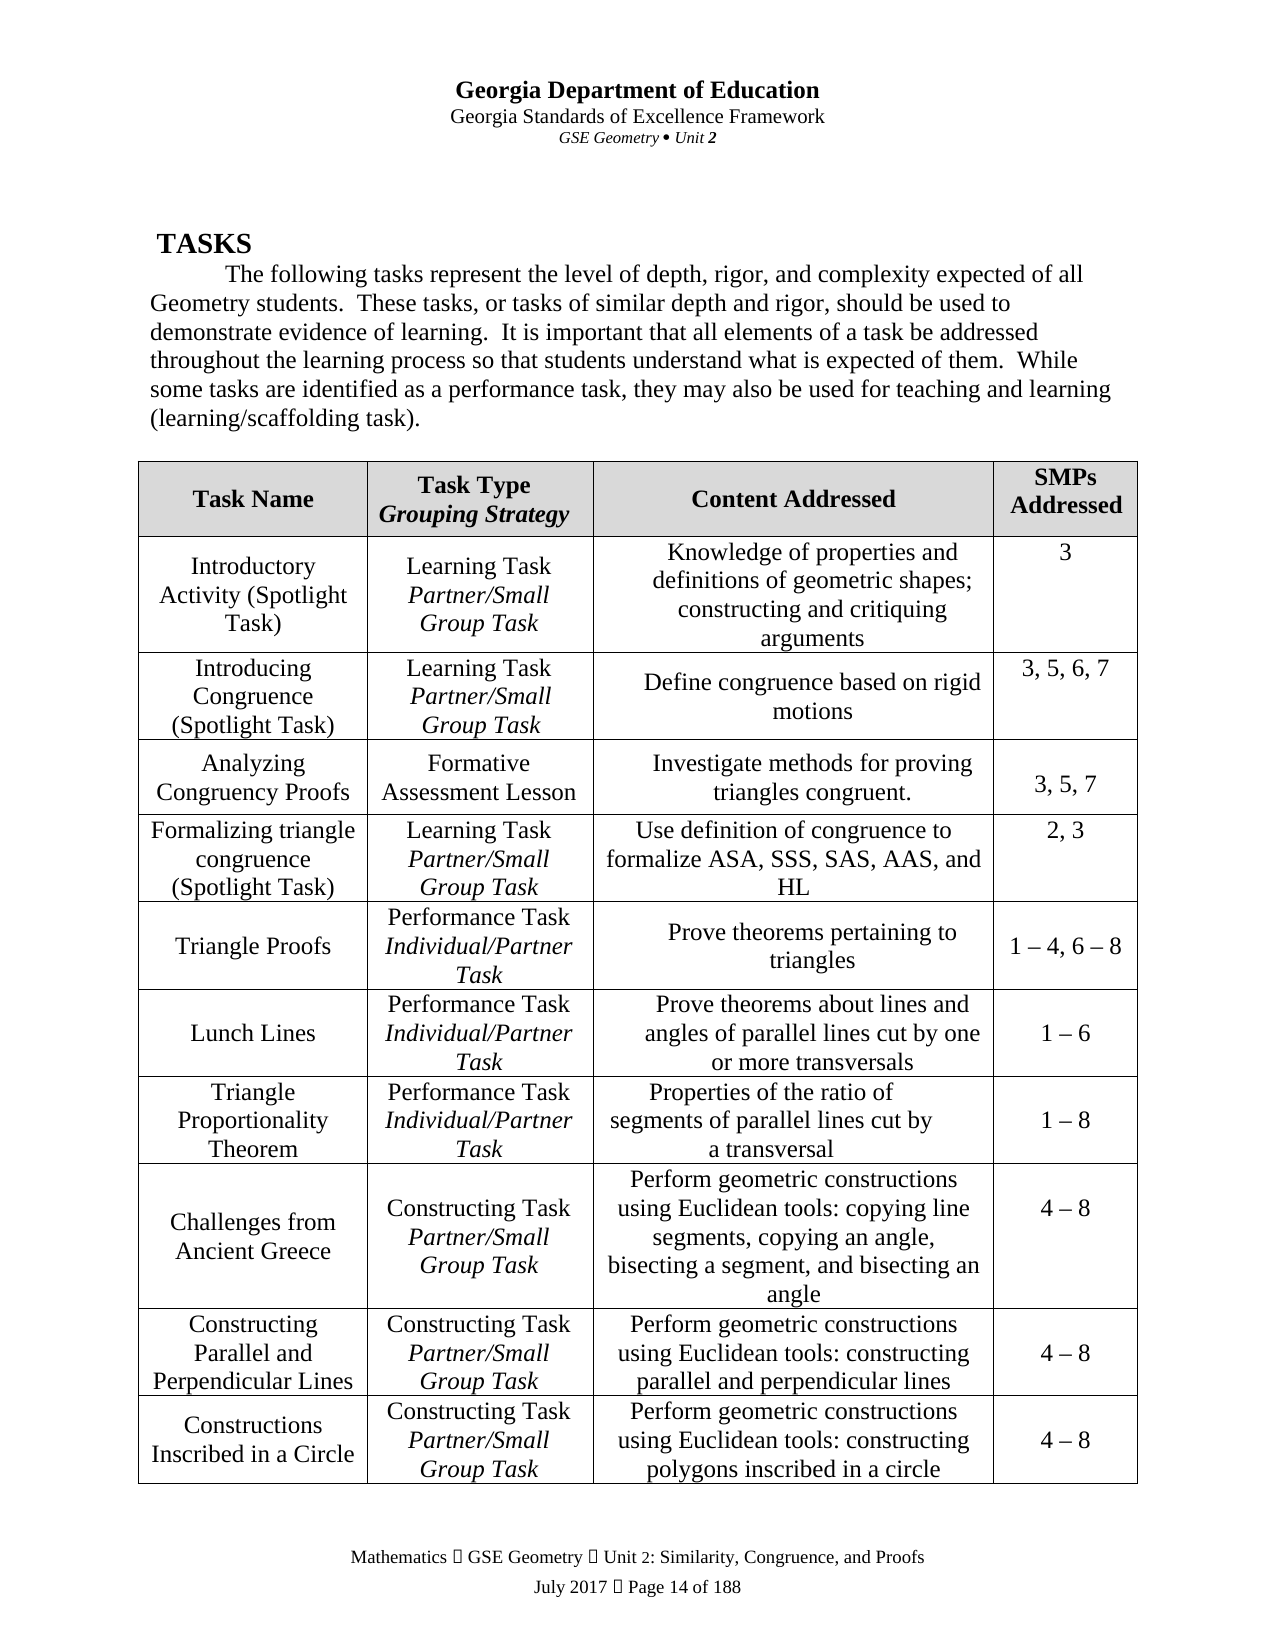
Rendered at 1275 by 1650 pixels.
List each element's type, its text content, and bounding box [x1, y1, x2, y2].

table_cell Triangle Proportionality Theorem [139, 1077, 367, 1163]
table_cell 4 – 8 [994, 1396, 1137, 1482]
table_cell Properties of the ratio of segments of parallel lines cut by a transversal [594, 1077, 993, 1163]
table_cell Triangle Proofs [139, 902, 367, 988]
table_header Task Type Grouping Strategy [368, 462, 593, 536]
table_cell 4 – 8 [994, 1309, 1137, 1395]
table_cell Introductory Activity (Spotlight Task) [139, 537, 367, 652]
table_cell Define congruence based on rigid motions [594, 653, 993, 739]
table_cell Lunch Lines [139, 990, 367, 1076]
table_header SMPs Addressed [994, 462, 1137, 536]
subtitle TASKS [150, 226, 1125, 259]
table_cell Challenges from Ancient Greece [139, 1164, 367, 1308]
table_cell Formative Assessment Lesson [368, 740, 593, 814]
table_cell Prove theorems about lines and angles of parallel lines cut by one or more transversals [594, 990, 993, 1076]
table_cell 1 – 8 [994, 1077, 1137, 1163]
table_header Task Name [139, 462, 367, 536]
table_cell Performance Task Individual/Partner Task [368, 902, 593, 988]
table_cell 4 – 8 [994, 1164, 1137, 1308]
table_cell Introducing Congruence (Spotlight Task) [139, 653, 367, 739]
table_cell 3, 5, 6, 7 [994, 653, 1137, 739]
table_cell Performance Task Individual/Partner Task [368, 990, 593, 1076]
table_cell Learning Task Partner/Small Group Task [368, 815, 593, 901]
table_cell Perform geometric constructions using Euclidean tools: constructing parallel and perpendicular lines [594, 1309, 993, 1395]
table_cell 3 [994, 537, 1137, 652]
table_cell Learning Task Partner/Small Group Task [368, 653, 593, 739]
table_cell Analyzing Congruency Proofs [139, 740, 367, 814]
table_cell Use definition of congruence to formalize ASA, SSS, SAS, AAS, and HL [594, 815, 993, 901]
table_cell 2, 3 [994, 815, 1137, 901]
table_cell Constructing Parallel and Perpendicular Lines [139, 1309, 367, 1395]
table_cell Knowledge of properties and definitions of geometric shapes; constructing and critiquing arguments [594, 537, 993, 652]
table_cell Prove theorems pertaining to triangles [594, 902, 993, 988]
table_cell Performance Task Individual/Partner Task [368, 1077, 593, 1163]
table_cell 1 – 6 [994, 990, 1137, 1076]
table_cell Constructing Task Partner/Small Group Task [368, 1309, 593, 1395]
table_cell Investigate methods for proving triangles congruent. [594, 740, 993, 814]
table_cell 3, 5, 7 [994, 740, 1137, 814]
table_header Content Addressed [594, 462, 993, 536]
table_cell Constructions Inscribed in a Circle [139, 1396, 367, 1482]
text The following tasks represent the level of depth, rigor, and complexity expected of all Geometry students. These tasks, or tasks of similar depth and rigor, should be used to demonstrate evidence of learning. It is important that all elements of a task be addressed throughout the learning process so that students understand what is expected of them. While some tasks are identified as a performance task, they may also be used for teaching and learning (learning/scaffolding task). [150, 259, 1125, 432]
table_cell Perform geometric constructions using Euclidean tools: constructing polygons inscribed in a circle [594, 1396, 993, 1482]
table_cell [368, 1396, 593, 1482]
table_cell 1 – 4, 6 – 8 [994, 902, 1137, 988]
table_cell Formalizing triangle congruence (Spotlight Task) [139, 815, 367, 901]
table_cell Perform geometric constructions using Euclidean tools: copying line segments, copying an angle, bisecting a segment, and bisecting an angle [594, 1164, 993, 1308]
table_cell Learning Task Partner/Small Group Task [368, 537, 593, 652]
table_cell Constructing Task Partner/Small Group Task [368, 1164, 593, 1308]
